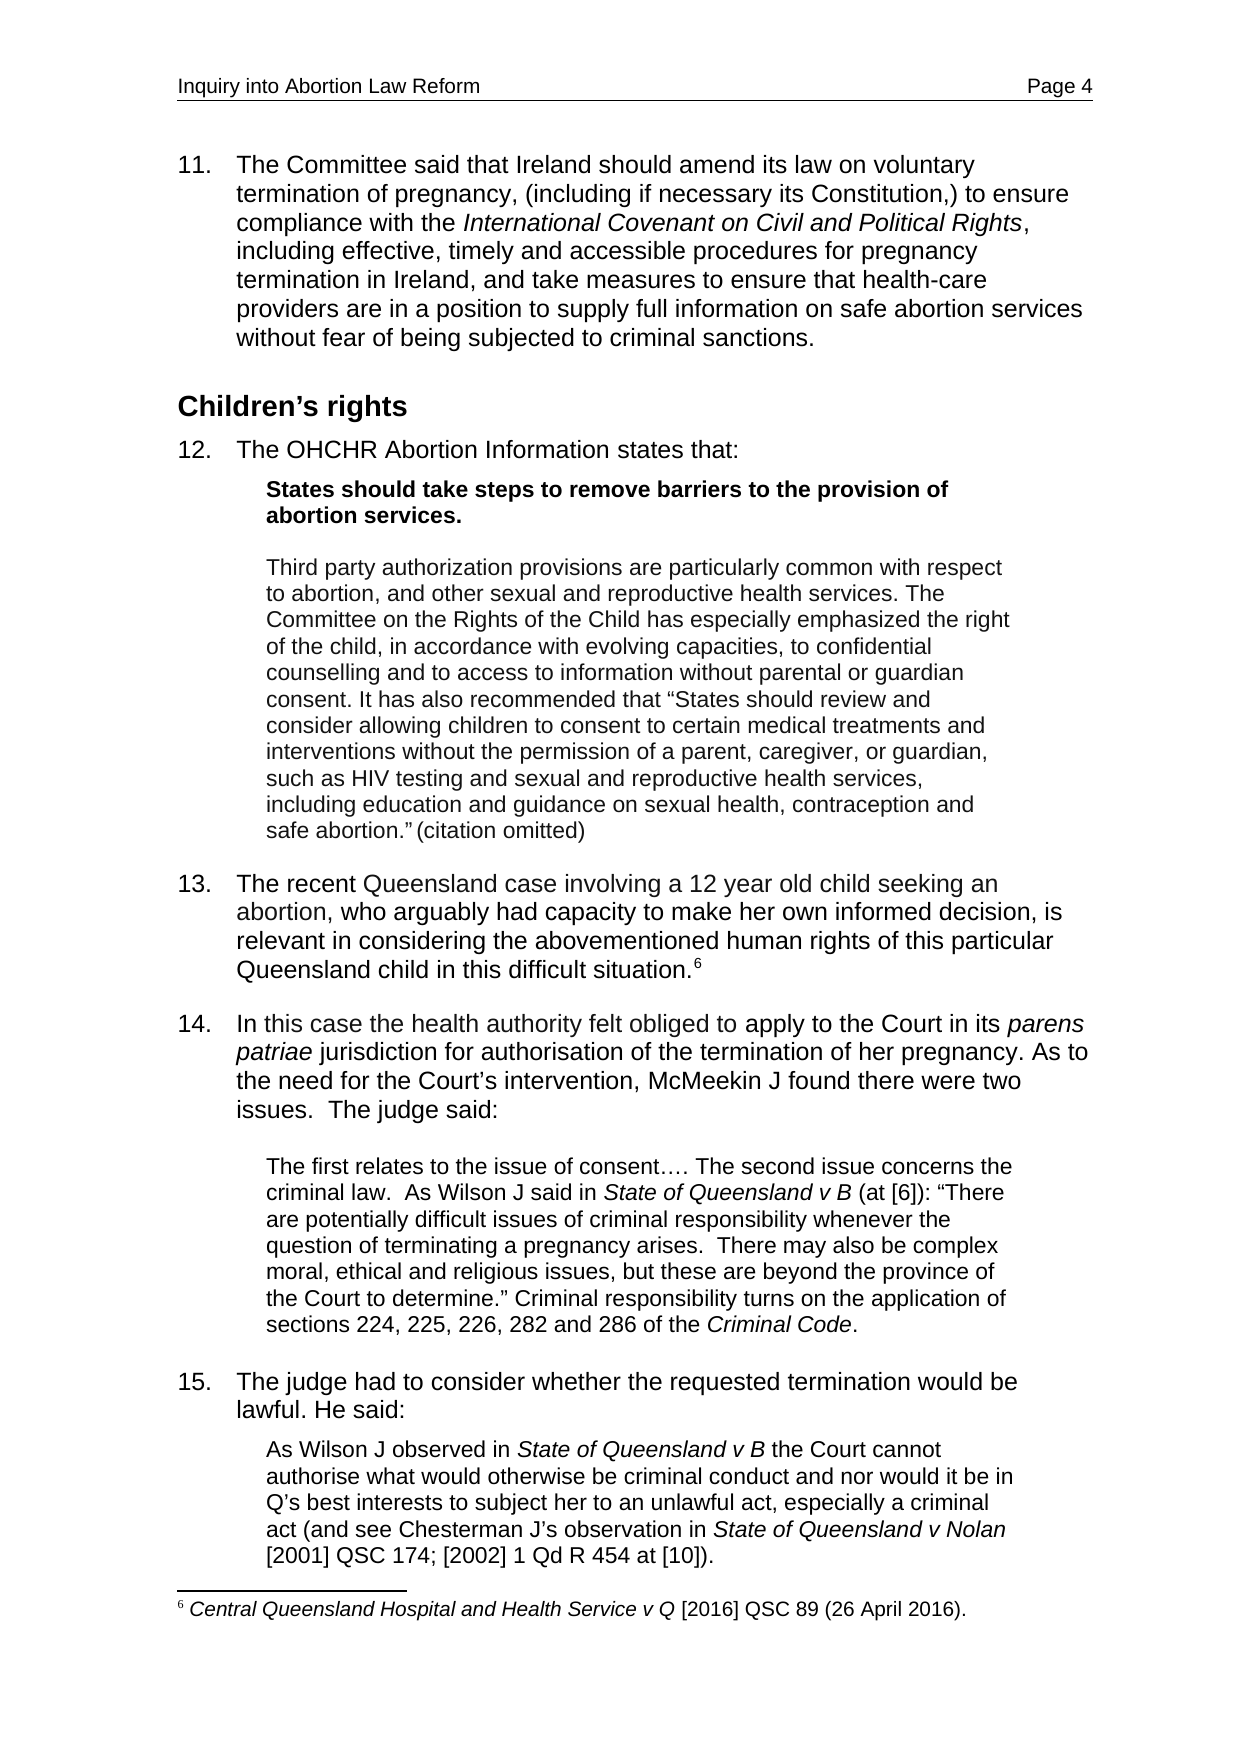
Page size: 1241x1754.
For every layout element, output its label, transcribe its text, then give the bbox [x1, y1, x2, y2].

text States should take steps to remove barriers to the provision of abortion services. [266, 476, 1019, 529]
subtitle Children’s rights [177, 389, 1093, 422]
list The OHCHR Abortion Information states that: [177, 435, 1093, 463]
text The first relates to the issue of consent…. The second issue concerns the criminal law. As Wilson J said in State of Queensland v B (at [6]): “There are potentially difficult issues of criminal responsibility whenever the question of terminating a pregnancy arises. There may also be complex moral, ethical and religious issues, but these are beyond the province of the Court to determine.” Criminal responsibility turns on the application of sections 224, 225, 226, 282 and 286 of the Criminal Code. [266, 1153, 1019, 1337]
list The judge had to consider whether the requested termination would be lawful. He said: [177, 1366, 1093, 1424]
text As Wilson J observed in State of Queensland v B the Court cannot authorise what would otherwise be criminal conduct and nor would it be in Q’s best interests to subject her to an unlawful act, especially a criminal act (and see Chesterman J’s observation in State of Queensland v Nolan [2001] QSC 174; [2002] 1 Qd R 454 at [10]). [266, 1436, 1019, 1568]
list In this case the health authority felt obliged to apply to the Court in its parens patriae jurisdiction for authorisation of the termination of her pregnancy. As to the need for the Court’s intervention, McMeekin J found there were two issues. The judge said: [177, 1009, 1093, 1124]
text Third party authorization provisions are particularly common with respect to abortion, and other sexual and reproductive health services. The Committee on the Rights of the Child has especially emphasized the right of the child, in accordance with evolving capacities, to confidential counselling and to access to information without parental or guardian consent. It has also recommended that “States should review and consider allowing children to consent to certain medical treatments and interventions without the permission of a parent, caregiver, or guardian, such as HIV testing and sexual and reproductive health services, including education and guidance on sexual health, contraception and safe abortion.” (citation omitted) [266, 554, 1019, 844]
list The Committee said that Ireland should amend its law on voluntary termination of pregnancy, (including if necessary its Constitution,) to ensure compliance with the International Covenant on Civil and Political Rights, including effective, timely and accessible procedures for pregnancy termination in Ireland, and take measures to ensure that health-care providers are in a position to supply full information on safe abortion services without fear of being subjected to criminal sanctions. [177, 150, 1093, 351]
list The recent Queensland case involving a 12 year old child seeking an abortion, who arguably had capacity to make her own informed decision, is relevant in considering the abovementioned human rights of this particular Queensland child in this difficult situation. [177, 869, 1093, 984]
